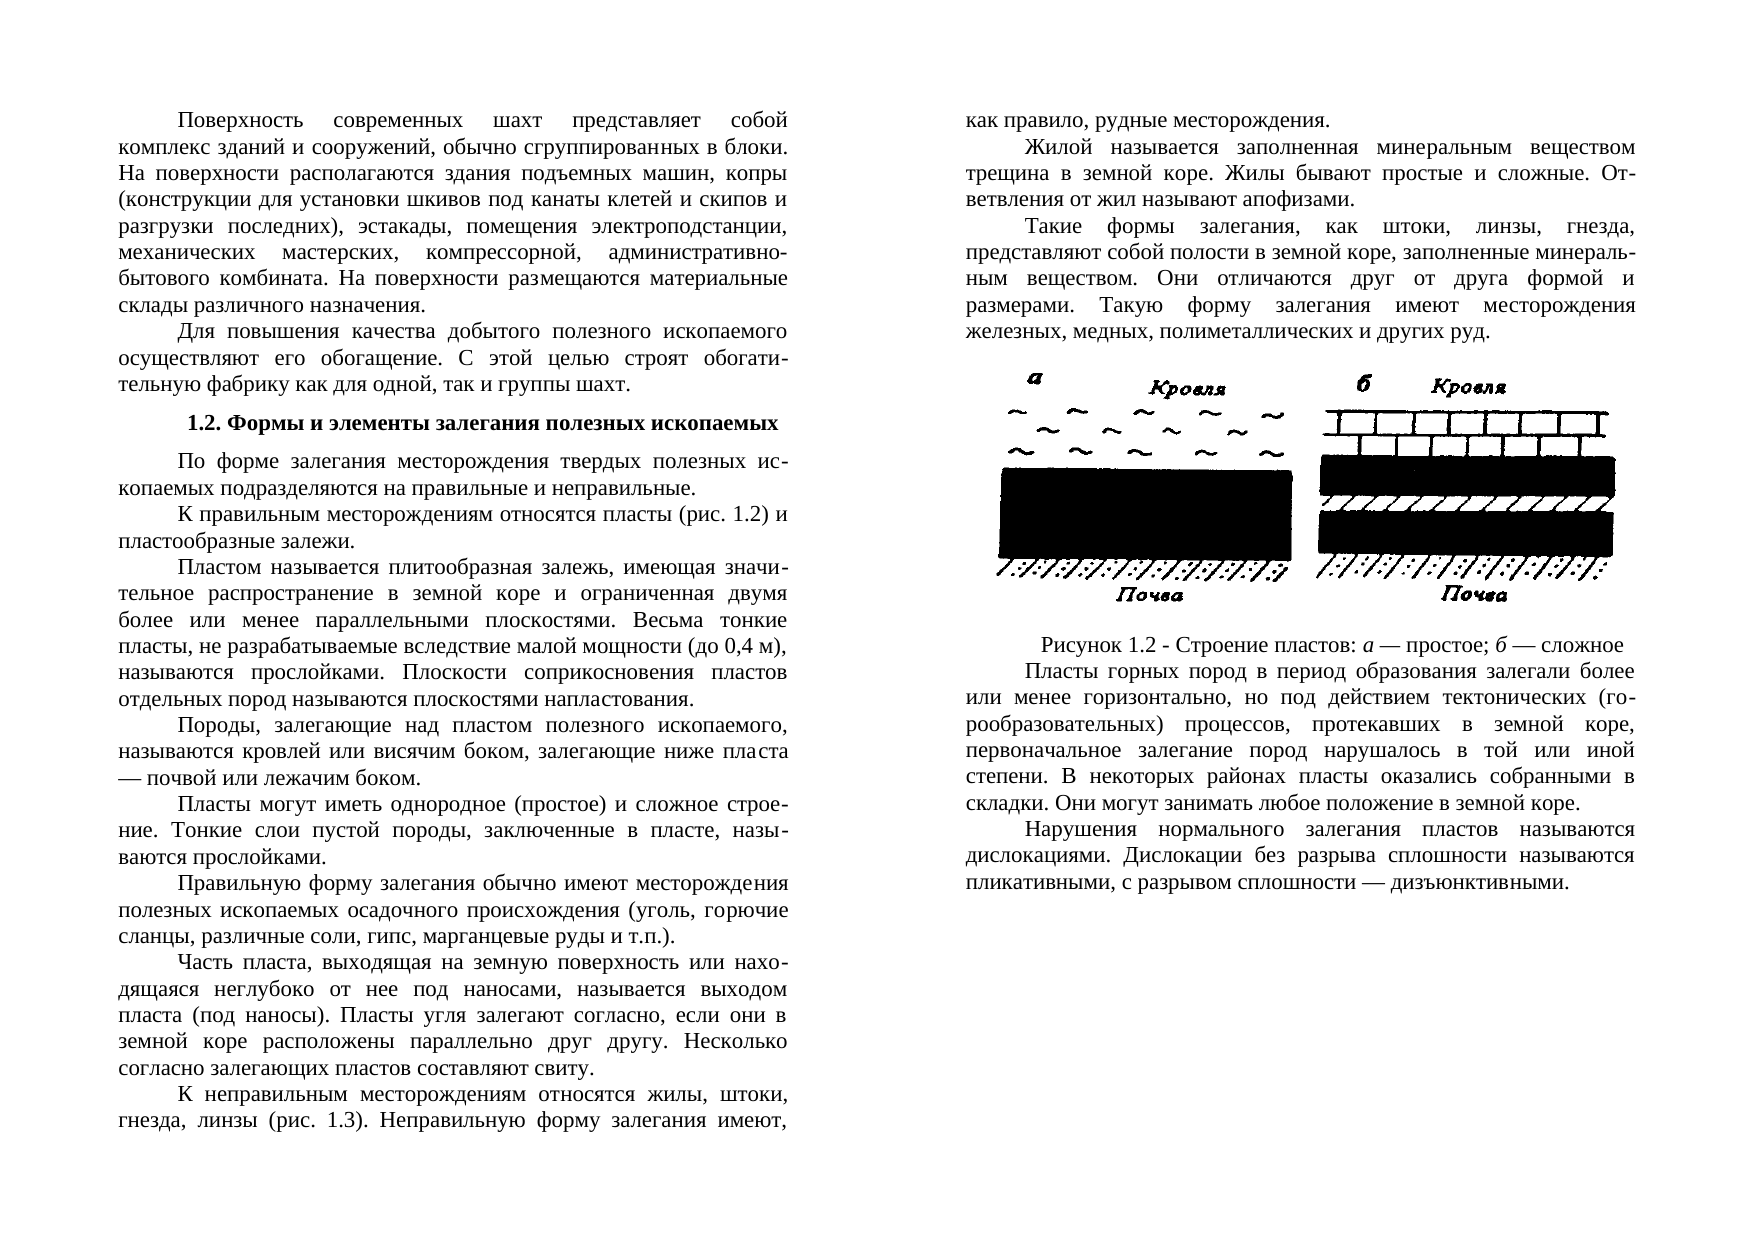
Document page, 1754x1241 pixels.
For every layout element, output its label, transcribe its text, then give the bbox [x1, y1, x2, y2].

picture [985, 369, 1617, 605]
text Пластом называется плитообразная залежь, имеющая значительное распространение в земной коре и ограниченная двумя более или менее параллельными плоскостями. Весьма тонкие пласты, не разрабатываемые вследствие малой мощности (до 0,4 м), называются прослойками. Плоскости соприкосновения пластов отдельных пород называются плоскостями напластования. [118, 553, 788, 711]
text Правильную форму залегания обычно имеют месторождения полезных ископаемых осадочного происхождения (уголь, горючие сланцы, различные соли, гипс, марганцевые руды и т.п.). [118, 869, 788, 948]
text По форме залегания месторождения твердых полезных ископаемых подразделяются на правильные и неправильные. [118, 448, 788, 500]
text 1.2. Формы и элементы залегания полезных ископаемых [118, 409, 788, 435]
text Для повышения качества добытого полезного ископаемого осуществляют его обогащение. С этой целью строят обогатительную фабрику как для одной, так и группы шахт. [118, 317, 788, 396]
text Рисунок 1.2 - Строение пластов: а — простое; б — сложное [966, 631, 1636, 657]
text К неправильным месторождениям относятся жилы, штоки, гнезда, линзы (рис. 1.3). Неправильную форму залегания имеют, как правило, рудные месторождения. [118, 1080, 788, 1133]
text Пласты могут иметь однородное (простое) и сложное строение. Тонкие слои пустой породы, заключенные в пласте, называются прослойками. [118, 790, 788, 869]
text К правильным месторождениям относятся пласты (рис. 1.2) и пластообразные залежи. [118, 500, 788, 553]
text Жилой называется заполненная минеральным веществом трещина в земной коре. Жилы бывают простые и сложные. Ответвления от жил называют апофизами. [966, 133, 1636, 212]
text Такие формы залегания, как штоки, линзы, гнезда, представляют собой полости в земной коре, заполненные минеральным веществом. Они отличаются друг от друга формой и размерами. Такую форму залегания имеют месторождения железных, медных, полиметаллических и других руд. [966, 212, 1636, 343]
text Нарушения нормального залегания пластов называются дислокациями. Дислокации без разрыва сплошности называются пликативными, с разрывом сплошности — дизъюнктивными. [966, 815, 1636, 894]
text Поверхность современных шахт представляет собой комплекс зданий и сооружений, обычно сгруппированных в блоки. На поверхности располагаются здания подъемных машин, копры (конструкции для установки шкивов под канаты клетей и скипов и разгрузки последних), эстакады, помещения электроподстанции, механических мастерских, компрессорной, административно-бытового комбината. На поверхности размещаются материальные склады различного назначения. [118, 106, 788, 317]
text Пласты горных пород в период образования залегали более или менее горизонтально, но под действием тектонических (горообразовательных) процессов, протекавших в земной коре, первоначальное залегание пород нарушалось в той или иной степени. В некоторых районах пласты оказались собранными в складки. Они могут занимать любое положение в земной коре. [966, 657, 1636, 815]
text Породы, залегающие над пластом полезного ископаемого, называются кровлей или висячим боком, залегающие ниже пласта — почвой или лежачим боком. [118, 711, 788, 790]
text Часть пласта, выходящая на земную поверхность или находящаяся неглубоко от нее под наносами, называется выходом пласта (под наносы). Пласты угля залегают согласно, если они в земной коре расположены параллельно друг другу. Несколько согласно залегающих пластов составляют свиту. [118, 948, 788, 1080]
text К неправильным месторождениям относятся жилы, штоки, гнезда, линзы (рис. 1.3). Неправильную форму залегания имеют, как правило, рудные месторождения. [966, 106, 1636, 133]
